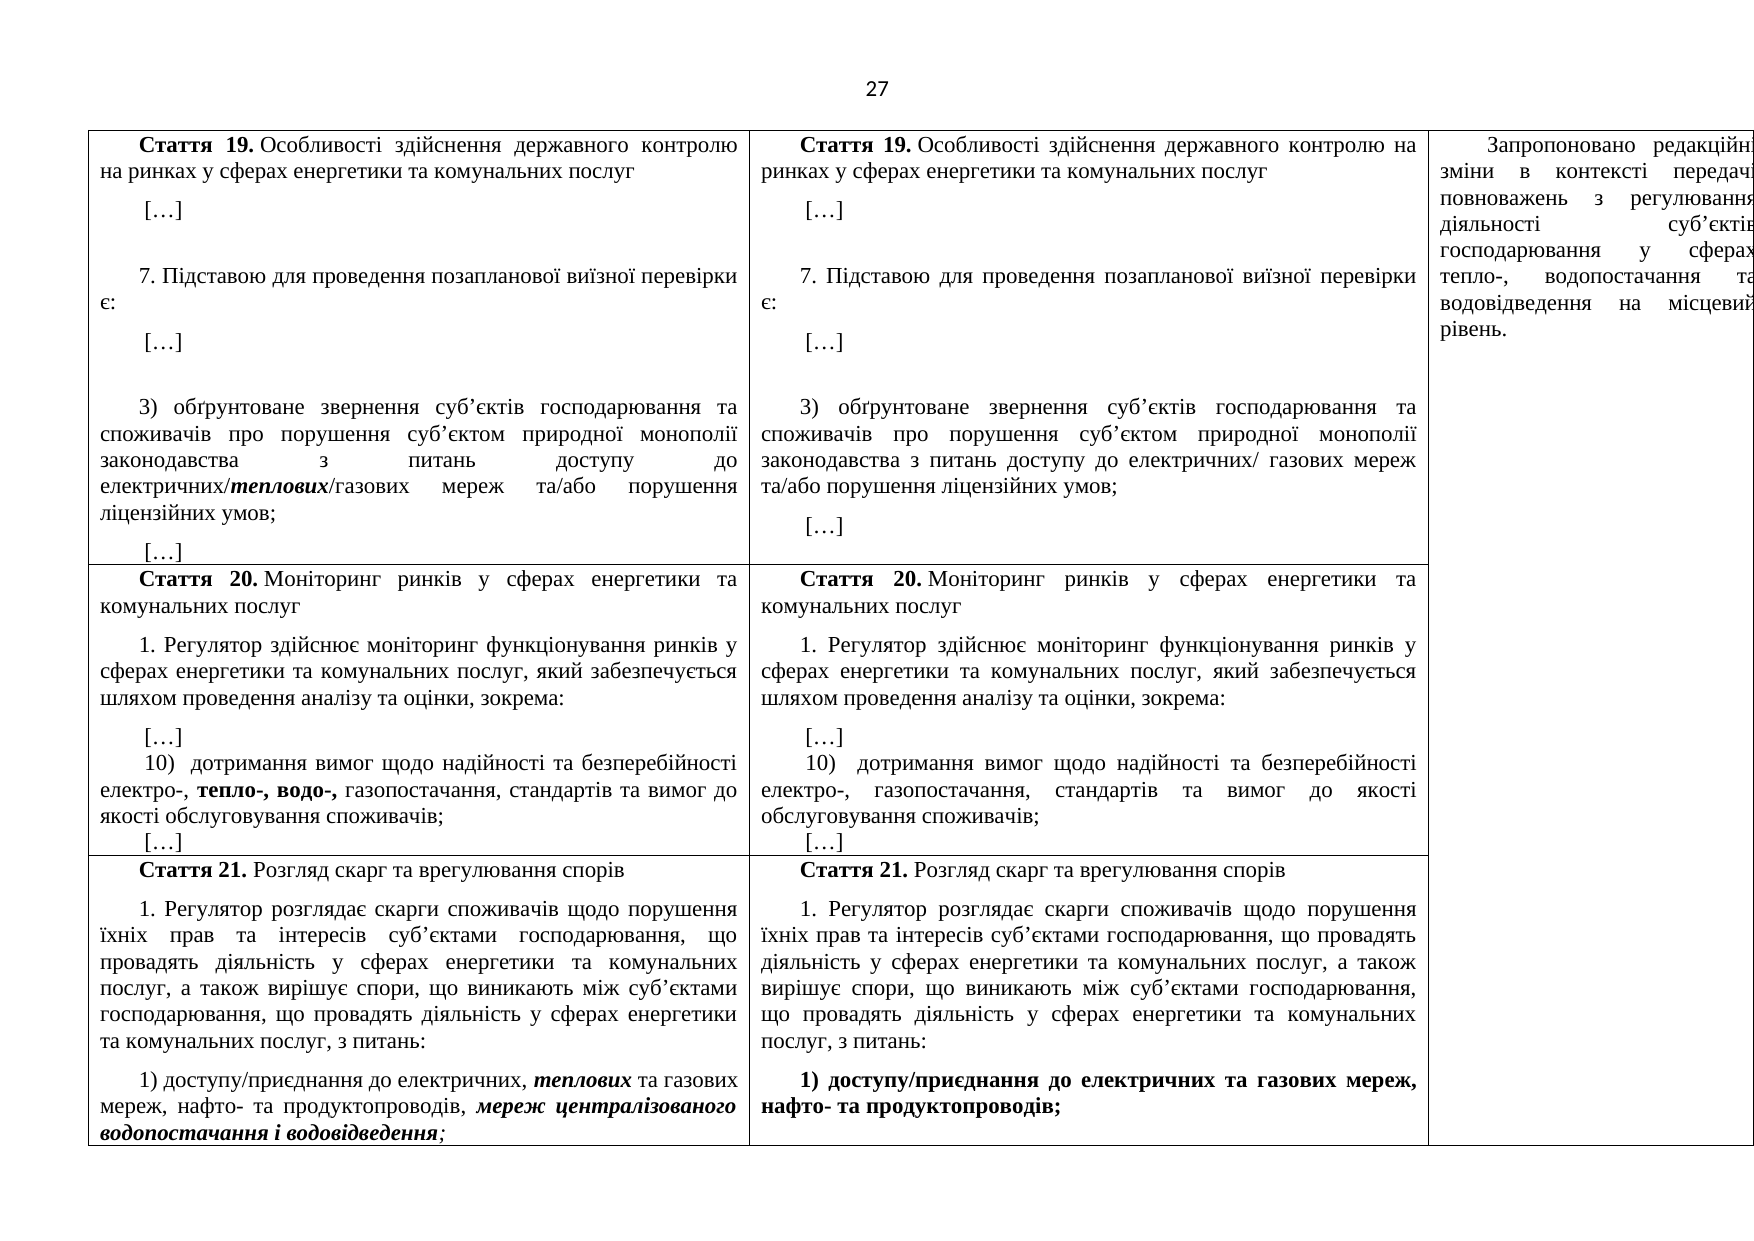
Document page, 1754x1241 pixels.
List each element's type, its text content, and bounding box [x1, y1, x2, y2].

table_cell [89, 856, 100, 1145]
table_cell Стаття 20. Моніторинг ринків у сферах енергетики та комунальних послуг 1. Регулятор здійснює моніторинг функціонування ринків у сферах енергетики та комунальних послуг, який забезпечується шляхом проведення аналізу та оцінки, зокрема: […] 10) дотримання вимог щодо надійності та безперебійності електро-, газопостачання, стандартів та вимог до якості обслуговування споживачів; […] [750, 565, 1428, 855]
table_cell Стаття 19. Особливості здійснення державного контролю на ринках у сферах енергетики та комунальних послуг […] 7. Підставою для проведення позапланової виїзної перевірки є: […] 3) обґрунтоване звернення суб’єктів господарювання та споживачів про порушення суб’єктом природної монополії законодавства з питань доступу до електричних/ газових мереж та/або порушення ліцензійних умов; […] [750, 131, 1428, 564]
table_cell Стаття 20. Моніторинг ринків у сферах енергетики та комунальних послуг 1. Регулятор здійснює моніторинг функціонування ринків у сферах енергетики та комунальних послуг, який забезпечується шляхом проведення аналізу та оцінки, зокрема: […] 10) дотримання вимог щодо надійності та безперебійності електро-, тепло-, водо-, газопостачання, стандартів та вимог до якості обслуговування споживачів; […] [89, 565, 749, 855]
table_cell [750, 856, 1428, 1145]
table_cell Запропоновано редакційні зміни в контексті передачі повноважень з регулювання діяльності суб’єктів господарювання у сферах тепло-, водопостачання та водовідведення на місцевий рівень. [1429, 131, 1753, 1145]
table_cell Стаття 19. Особливості здійснення державного контролю на ринках у сферах енергетики та комунальних послуг […] 7. Підставою для проведення позапланової виїзної перевірки є: […] 3) обґрунтоване звернення суб’єктів господарювання та споживачів про порушення суб’єктом природної монополії законодавства з питань доступу до електричних/теплових/газових мереж та/або порушення ліцензійних умов; […] [89, 131, 749, 564]
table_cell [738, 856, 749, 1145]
